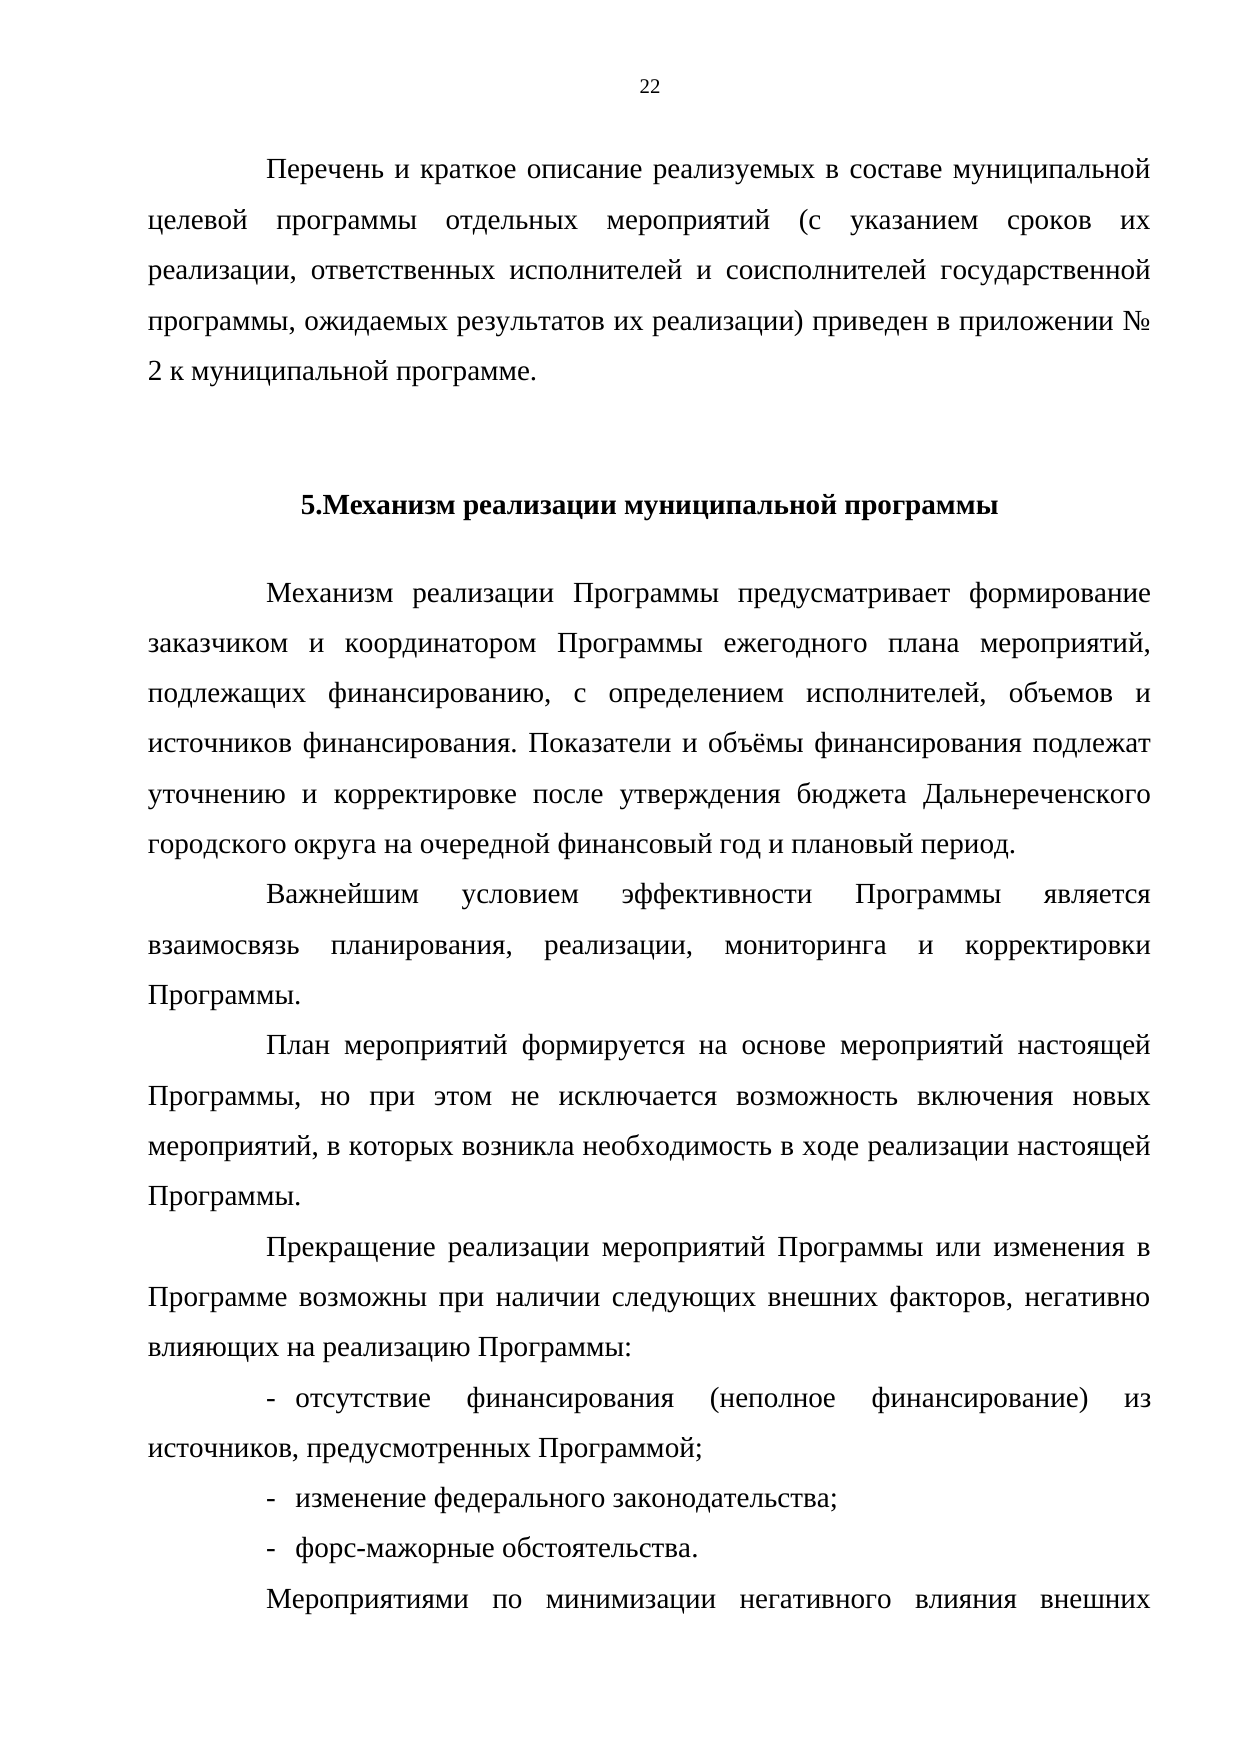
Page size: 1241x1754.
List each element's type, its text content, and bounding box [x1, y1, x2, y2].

text Важнейшим условием эффективности Программы является взаимосвязь планирования, реализации, мониторинга и корректировки Программы. [148, 877, 1152, 1011]
text - форс-мажорные обстоятельства. [148, 1531, 1152, 1564]
text Прекращение реализации мероприятий Программы или изменения в Программе возможны при наличии следующих внешних факторов, негативно влияющих на реализацию Программы: [148, 1229, 1152, 1363]
text - отсутствие финансирования (неполное финансирование) из источников, предусмотренных Программой; [148, 1380, 1152, 1463]
subtitle 5.Механизм реализации муниципальной программы [148, 487, 1152, 520]
text Перечень и краткое описание реализуемых в составе муниципальной целевой программы отдельных мероприятий (с указанием сроков их реализации, ответственных исполнителей и соисполнителей государственной программы, ожидаемых результатов их реализации) приведен в приложении № 2 к муниципальной программе. [148, 152, 1152, 386]
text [148, 1581, 1152, 1614]
text План мероприятий формируется на основе мероприятий настоящей Программы, но при этом не исключается возможность включения новых мероприятий, в которых возникла необходимость в ходе реализации настоящей Программы. [148, 1027, 1152, 1212]
text - изменение федерального законодательства; [148, 1480, 1152, 1514]
text Механизм реализации Программы предусматривает формирование заказчиком и координатором Программы ежегодного плана мероприятий, подлежащих финансированию, с определением исполнителей, объемов и источников финансирования. Показатели и объёмы финансирования подлежат уточнению и корректировке после утверждения бюджета Дальнереченского городского округа на очередной финансовый год и плановый период. [148, 575, 1152, 860]
